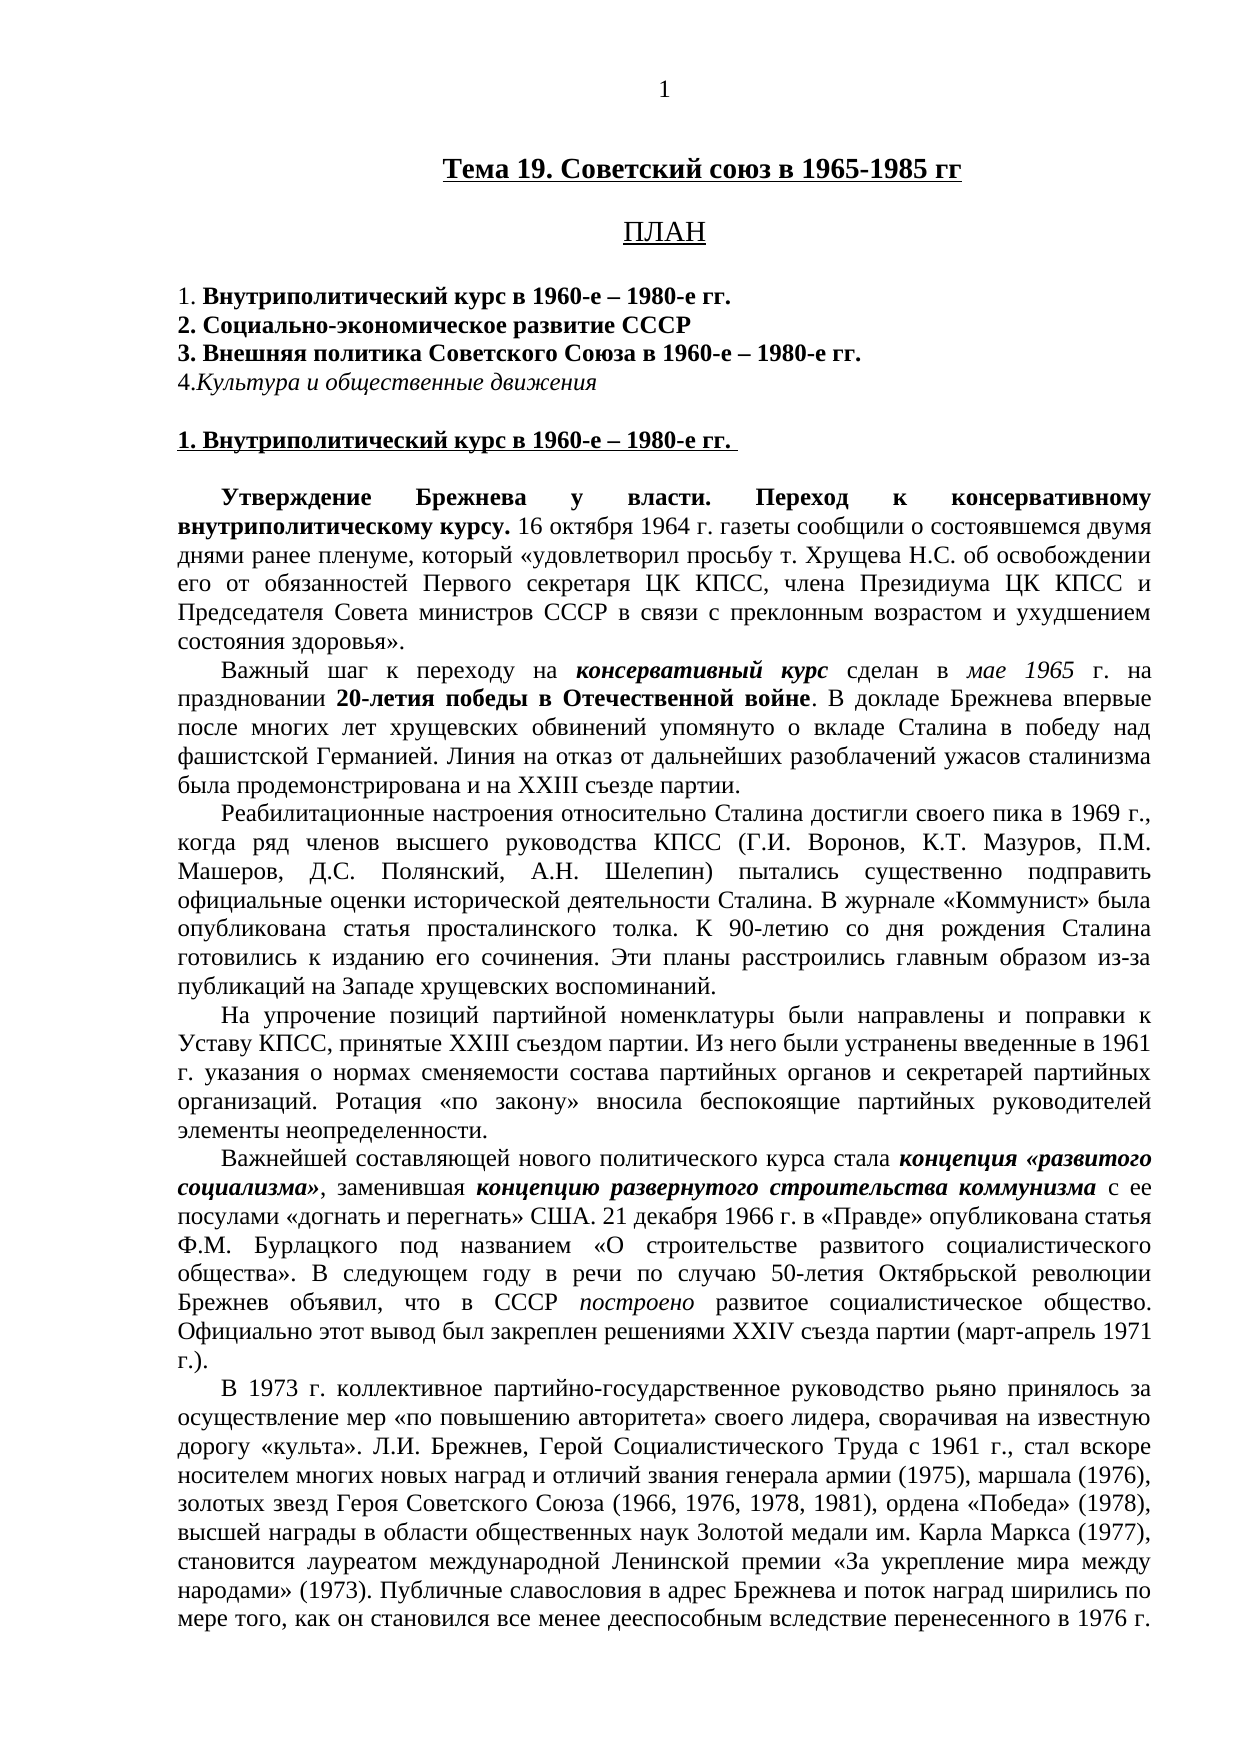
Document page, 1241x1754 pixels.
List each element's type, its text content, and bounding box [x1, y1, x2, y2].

text Важнейшей составляющей нового политического курса стала концепция «развитого социализма», заменившая концепцию развернутого строительства коммунизма с ее посулами «догнать и перегнать» США. 21 декабря 1966 г. в «Правде» опубликована статья Ф.М. Бурлацкого под названием «О строительстве развитого социалистического общества». В следующем году в речи по случаю 50-летия Октябрьской революции Брежнев объявил, что в СССР построено развитое социалистическое общество. Официально этот вывод был закреплен решениями XXIV съезда партии (март-апрель 1971 г.). [177, 1143, 1152, 1373]
text Важный шаг к переходу на консервативный курс сделан в мае 1965 г. на праздновании 20-летия победы в Отечественной войне. В докладе Брежнева впервые после многих лет хрущевских обвинений упомянуто о вкладе Сталина в победу над фашистской Германией. Линия на отказ от дальнейших разоблачений ужасов сталинизма была продемонстрирована и на XXIII съезде партии. [177, 655, 1152, 798]
text 4.Культура и общественные движения [177, 367, 1152, 396]
text Реабилитационные настроения относительно Сталина достигли своего пика в 1969 г., когда ряд членов высшего руководства КПСС (Г.И. Воронов, К.Т. Мазуров, П.М. Машеров, Д.С. Полянский, А.Н. Шелепин) пытались существенно подправить официальные оценки исторической деятельности Сталина. В журнале «Коммунист» была опубликована статья просталинского толка. К 90-летию со дня рождения Сталина готовились к изданию его сочинения. Эти планы расстроились главным образом из-за публикаций на Западе хрущевских воспоминаний. [177, 798, 1152, 1000]
text 3. Внешняя политика Советского Союза в 1960-е – 1980-е гг. [177, 338, 1152, 367]
text Утверждение Брежнева у власти. Переход к консервативному внутриполитическому курсу. 16 октября 1964 г. газеты сообщили о состоявшемся двумя днями ранее пленуме, который «удовлетворил просьбу т. Хрущева Н.С. об освобождении его от обязанностей Первого секретаря ЦК КПСС, члена Президиума ЦК КПСС и Председателя Совета министров СССР в связи с преклонным возрастом и ухудшением состояния здоровья». [177, 482, 1152, 655]
text На упрочение позиций партийной номенклатуры были направлены и поправки к Уставу КПСС, принятые XXIII съездом партии. Из него были устранены введенные в 1961 г. указания о нормах сменяемости состава партийных органов и секретарей партийных организаций. Ротация «по закону» вносила беспокоящие партийных руководителей элементы неопределенности. [177, 1000, 1152, 1143]
text 2. Социально-экономическое развитие СССР [177, 310, 1152, 338]
text ПЛАН [177, 214, 1152, 247]
text 1. Внутриполитический курс в 1960-е – 1980-е гг. [177, 281, 1152, 310]
text Тема 19. Советский союз в 1965-1985 гг [177, 152, 1152, 185]
text 1. Внутриполитический курс в 1960-е – 1980-е гг. [177, 425, 1152, 453]
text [177, 1373, 1152, 1632]
